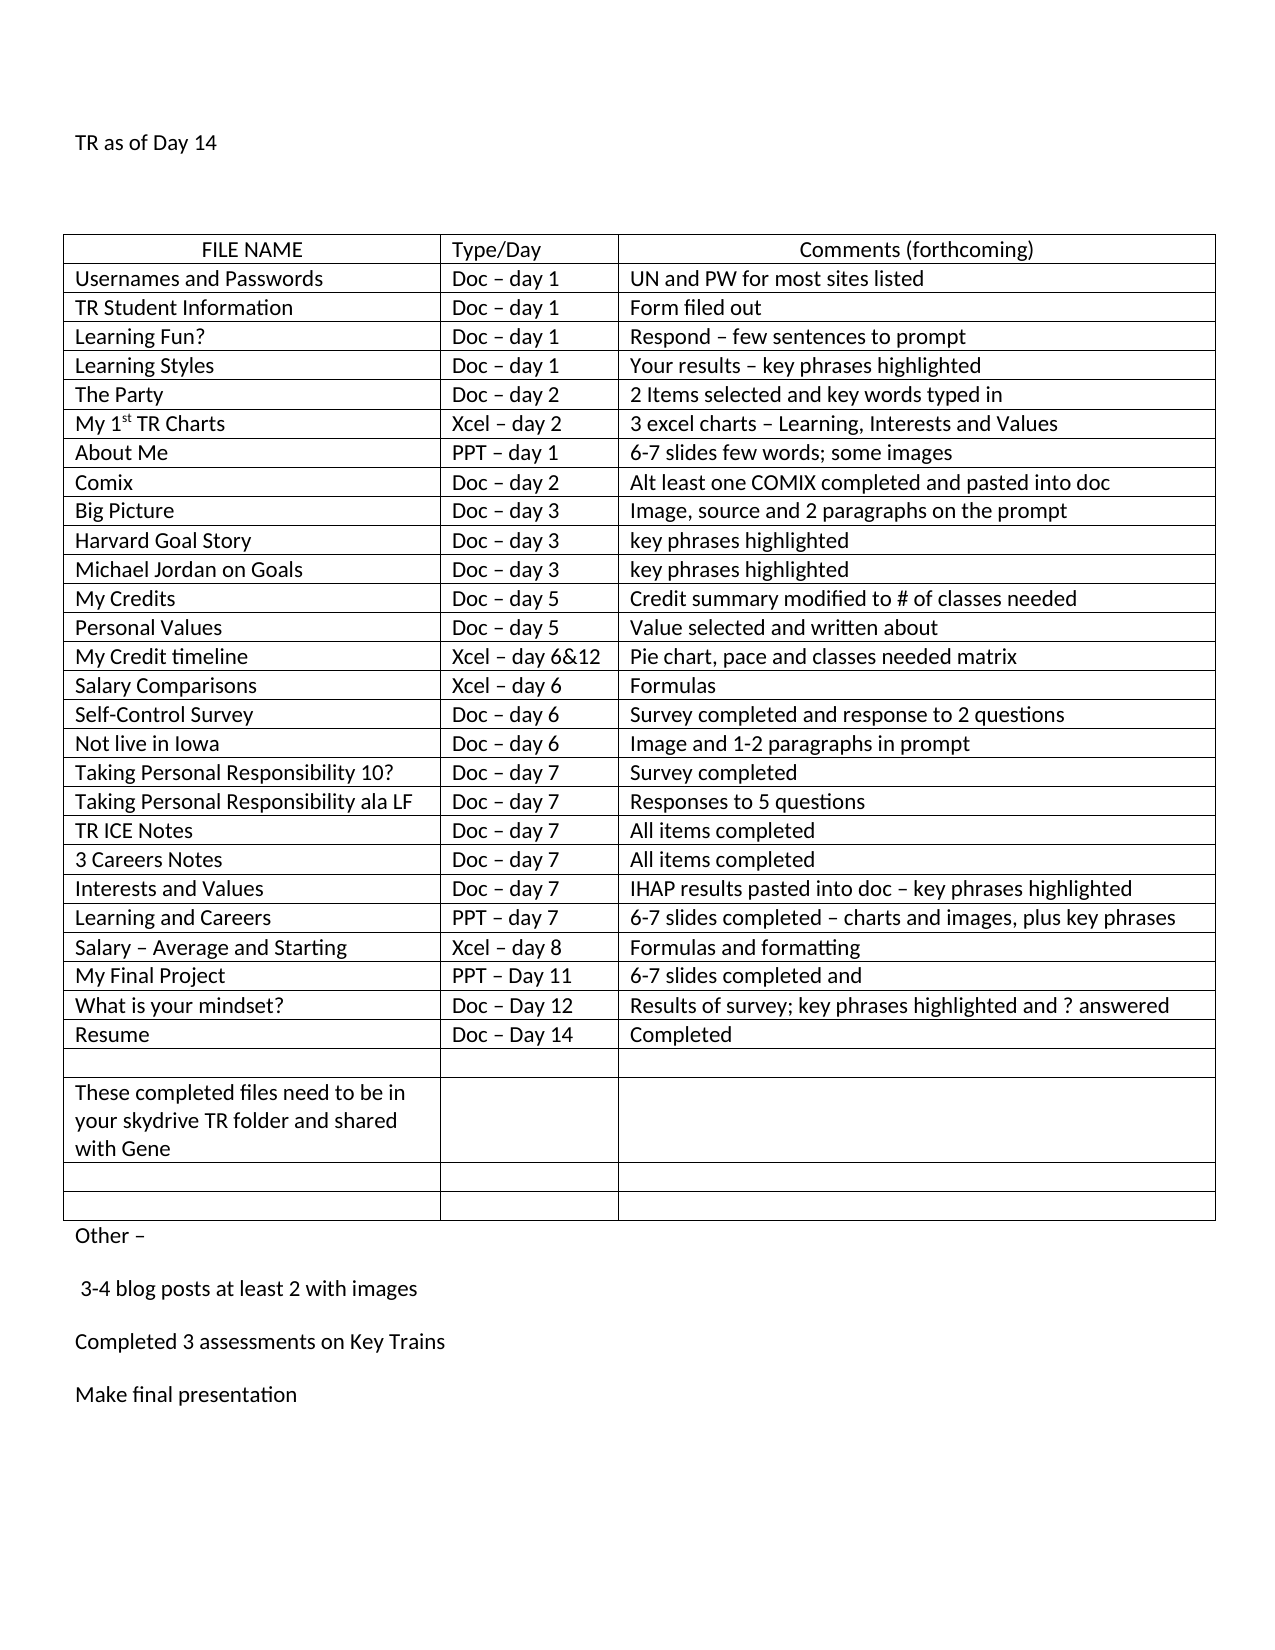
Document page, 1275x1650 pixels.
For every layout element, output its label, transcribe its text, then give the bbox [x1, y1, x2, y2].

table_cell Doc – day 2 [441, 468, 618, 496]
table_cell key phrases highlighted [619, 526, 1215, 554]
table_cell My 1st TR Charts [64, 410, 440, 437]
table_cell [64, 1163, 440, 1191]
table_cell Not live in Iowa [64, 729, 440, 757]
table_cell 6-7 slides completed and [619, 962, 1215, 990]
table_cell Doc – day 7 [441, 758, 618, 786]
table_cell Pie chart, pace and classes needed matrix [619, 642, 1215, 670]
table_cell Doc – day 1 [441, 293, 618, 321]
table_cell Comix [64, 468, 440, 496]
table_cell These completed files need to be in your skydrive TR folder and shared with Gene [64, 1078, 440, 1162]
table_cell PPT – day 1 [441, 439, 618, 467]
table_cell PPT – Day 11 [441, 962, 618, 990]
table_cell Completed [619, 1020, 1215, 1048]
table_cell 2 Items selected and key words typed in [619, 380, 1215, 408]
table_cell Form filed out [619, 293, 1215, 321]
table_cell Doc – day 3 [441, 497, 618, 525]
table_cell Resume [64, 1020, 440, 1048]
table_cell Learning Fun? [64, 322, 440, 350]
table_cell [441, 1078, 618, 1162]
table_cell Survey completed [619, 758, 1215, 786]
table_header FILE NAME [64, 235, 440, 263]
table_cell Doc – day 5 [441, 584, 618, 612]
text TR as of Day 14 [75, 128, 1200, 156]
table_cell Xcel – day 6&12 [441, 642, 618, 670]
table_cell [619, 1192, 1215, 1220]
table_cell Learning Styles [64, 351, 440, 379]
table_cell Usernames and Passwords [64, 264, 440, 292]
text 3-4 blog posts at least 2 with images [75, 1274, 1200, 1302]
table_cell [441, 1163, 618, 1191]
table_cell Doc – day 7 [441, 787, 618, 815]
table_cell The Party [64, 380, 440, 408]
table_cell Responses to 5 questions [619, 787, 1215, 815]
table_cell TR Student Information [64, 293, 440, 321]
table_cell Value selected and written about [619, 613, 1215, 641]
table_cell [64, 1049, 440, 1077]
table_cell Formulas and formatting [619, 933, 1215, 961]
table_cell key phrases highlighted [619, 555, 1215, 583]
table_cell [619, 1078, 1215, 1162]
table_cell [619, 1049, 1215, 1077]
table_cell Credit summary modified to # of classes needed [619, 584, 1215, 612]
table_cell Image and 1-2 paragraphs in prompt [619, 729, 1215, 757]
table_cell Interests and Values [64, 875, 440, 902]
table_cell What is your mindset? [64, 991, 440, 1019]
table_cell Xcel – day 6 [441, 671, 618, 699]
table_cell Doc – day 3 [441, 526, 618, 554]
table_cell Michael Jordan on Goals [64, 555, 440, 583]
table_cell Results of survey; key phrases highlighted and ? answered [619, 991, 1215, 1019]
table_cell [64, 1192, 440, 1220]
table_cell UN and PW for most sites listed [619, 264, 1215, 292]
table_cell Your results – key phrases highlighted [619, 351, 1215, 379]
table_cell 3 Careers Notes [64, 845, 440, 873]
table_cell My Credits [64, 584, 440, 612]
table_cell Survey completed and response to 2 questions [619, 700, 1215, 728]
table_cell Self-Control Survey [64, 700, 440, 728]
table_header Comments (forthcoming) [619, 235, 1215, 263]
table_cell Doc – day 7 [441, 875, 618, 902]
table_cell Xcel – day 2 [441, 410, 618, 437]
table_cell Learning and Careers [64, 904, 440, 932]
table_header Type/Day [441, 235, 618, 263]
table_cell Doc – day 7 [441, 816, 618, 844]
table_cell Xcel – day 8 [441, 933, 618, 961]
table_cell Doc – day 1 [441, 322, 618, 350]
table_cell Alt least one COMIX completed and pasted into doc [619, 468, 1215, 496]
table_cell Big Picture [64, 497, 440, 525]
table_cell IHAP results pasted into doc – key phrases highlighted [619, 875, 1215, 902]
table_cell Doc – day 6 [441, 700, 618, 728]
table_cell Doc – day 5 [441, 613, 618, 641]
text Other – [75, 1221, 1200, 1249]
table_cell [441, 1192, 618, 1220]
table_cell Harvard Goal Story [64, 526, 440, 554]
table_cell Salary Comparisons [64, 671, 440, 699]
table_cell Doc – day 2 [441, 380, 618, 408]
table_cell Doc – day 3 [441, 555, 618, 583]
table_cell [441, 1049, 618, 1077]
table_cell Taking Personal Responsibility 10? [64, 758, 440, 786]
table_cell Salary – Average and Starting [64, 933, 440, 961]
table_cell My Final Project [64, 962, 440, 990]
table_cell Doc – Day 12 [441, 991, 618, 1019]
table_cell Formulas [619, 671, 1215, 699]
table_cell 6-7 slides completed – charts and images, plus key phrases [619, 904, 1215, 932]
table_cell PPT – day 7 [441, 904, 618, 932]
table_cell 3 excel charts – Learning, Interests and Values [619, 410, 1215, 437]
table_cell [619, 1163, 1215, 1191]
table_cell Taking Personal Responsibility ala LF [64, 787, 440, 815]
table_cell Respond – few sentences to prompt [619, 322, 1215, 350]
table_cell Doc – Day 14 [441, 1020, 618, 1048]
table_cell All items completed [619, 845, 1215, 873]
table_cell TR ICE Notes [64, 816, 440, 844]
table_cell Doc – day 7 [441, 845, 618, 873]
table_cell Personal Values [64, 613, 440, 641]
table_cell All items completed [619, 816, 1215, 844]
text Make final presentation [75, 1380, 1200, 1408]
table_cell About Me [64, 439, 440, 467]
table_cell Doc – day 1 [441, 351, 618, 379]
table_cell 6-7 slides few words; some images [619, 439, 1215, 467]
table_cell Doc – day 1 [441, 264, 618, 292]
table_cell Doc – day 6 [441, 729, 618, 757]
text Completed 3 assessments on Key Trains [75, 1327, 1200, 1355]
table_cell Image, source and 2 paragraphs on the prompt [619, 497, 1215, 525]
table_cell My Credit timeline [64, 642, 440, 670]
